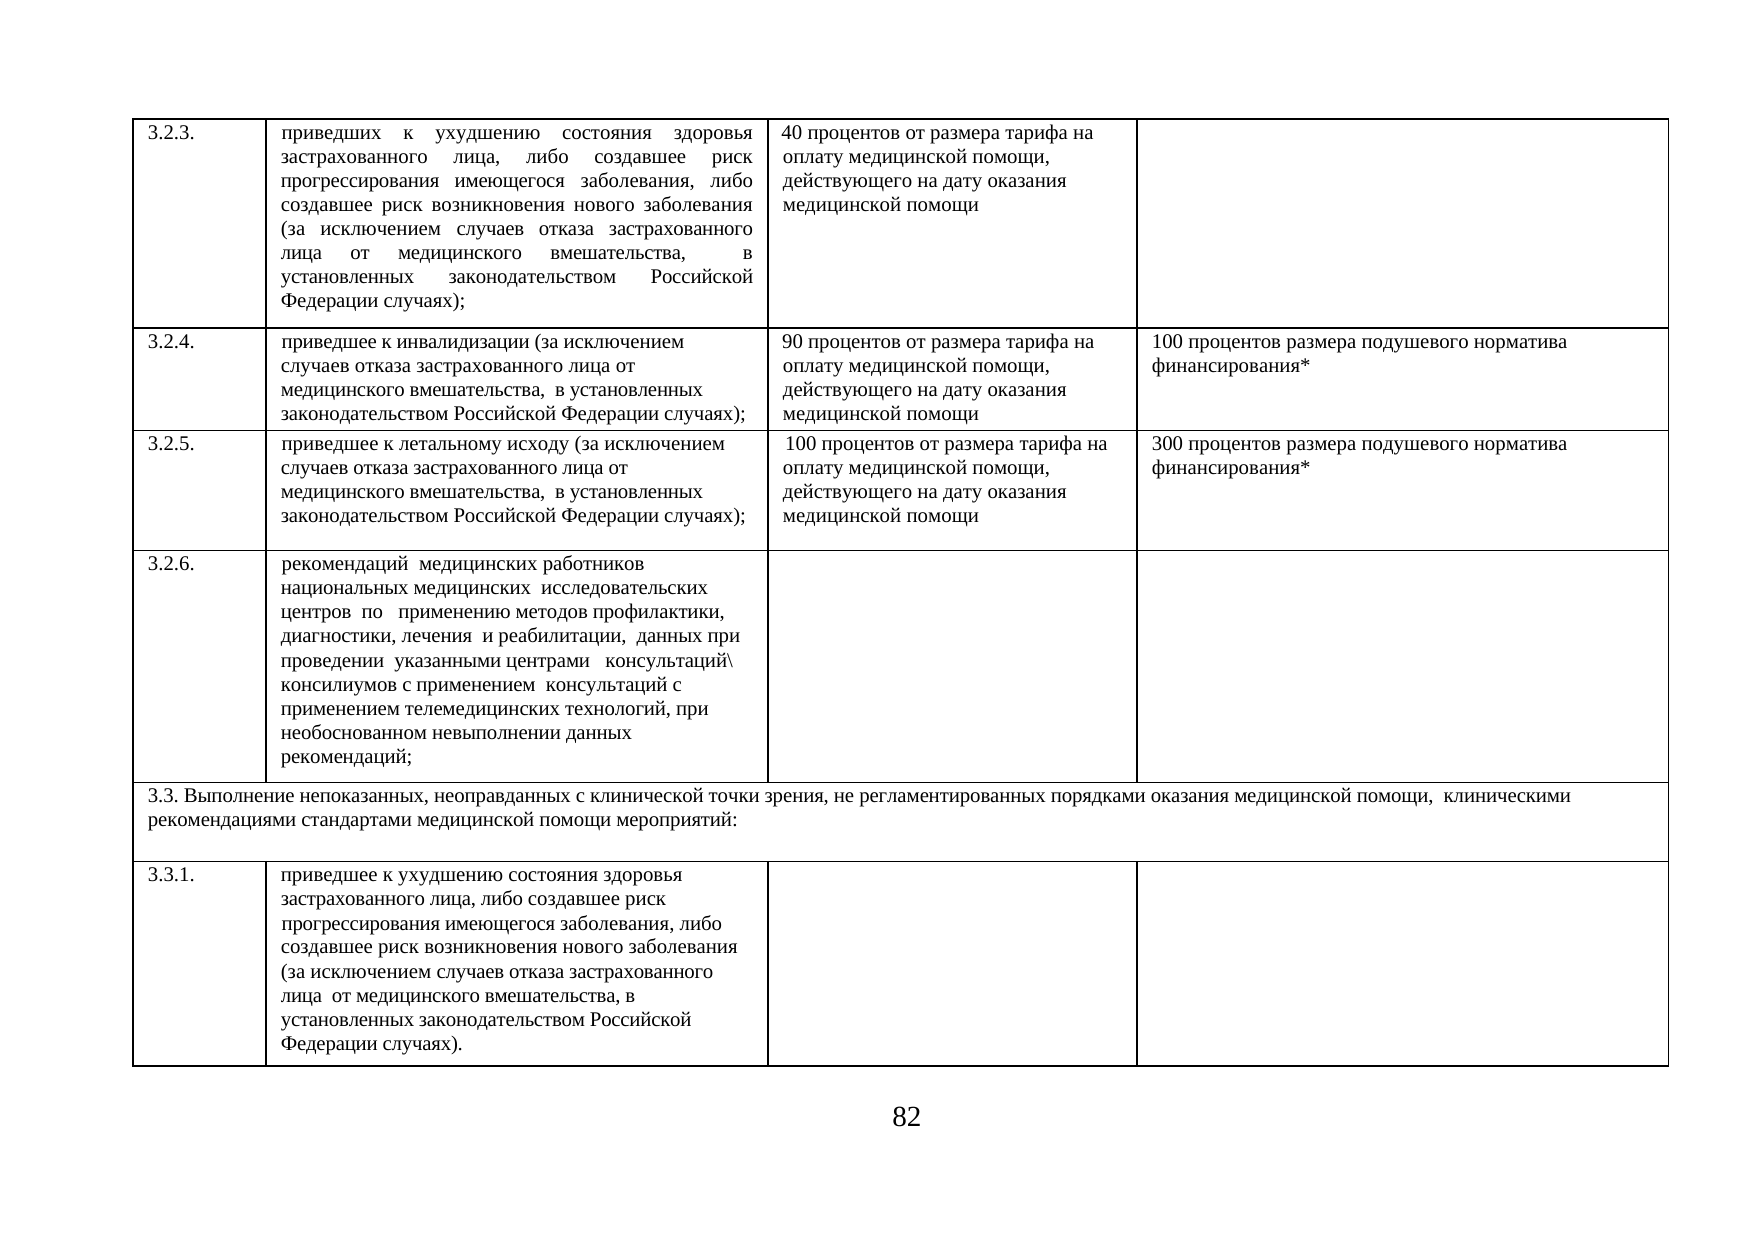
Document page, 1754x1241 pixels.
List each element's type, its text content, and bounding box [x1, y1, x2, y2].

table_cell [1138, 120, 1668, 327]
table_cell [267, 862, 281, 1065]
table_cell 3.2.6. [134, 551, 265, 781]
table_cell [1138, 551, 1668, 781]
table_cell 40 процентов от размера тарифа на оплату медицинской помощи, действующего на дату оказания медицинской помощи [769, 120, 1136, 327]
table_cell 100 процентов размера подушевого норматива финансирования* [1138, 329, 1668, 429]
table_cell [769, 551, 1136, 781]
table_cell [769, 862, 1136, 1065]
table_cell 100 процентов от размера тарифа на оплату медицинской помощи, действующего на дату оказания медицинской помощи [769, 431, 1136, 550]
table_cell 3.2.5. [134, 431, 265, 550]
table_cell приведшее к летальному исходу (за исключением случаев отказа застрахованного лица от медицинского вмешательства, в установленных законодательством Российской Федерации случаях); [267, 431, 767, 550]
table_cell рекомендаций медицинских работников национальных медицинских исследовательских центров по применению методов профилактики, диагностики, лечения и реабилитации, данных при проведении указанными центрами консультаций\консилиумов с применением консультаций с применением телемедицинских технологий, при необоснованном невыполнении данных рекомендаций; [267, 551, 767, 781]
table_cell 300 процентов размера подушевого норматива финансирования* [1138, 431, 1668, 550]
table_cell 3.3.1. [134, 862, 265, 1065]
table_cell 3.2.3. [134, 120, 265, 327]
table_cell приведших к ухудшению состояния здоровья застрахованного лица, либо создавшее риск прогрессирования имеющегося заболевания, либо создавшее риск возникновения нового заболевания (за исключением случаев отказа застрахованного лица от медицинского вмешательства, в установленных законодательством Российской Федерации случаях); [267, 120, 767, 327]
table_cell приведшее к инвалидизации (за исключением случаев отказа застрахованного лица от медицинского вмешательства, в установленных законодательством Российской Федерации случаях); [267, 329, 767, 429]
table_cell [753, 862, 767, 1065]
table_cell 3.3. Выполнение непоказанных, неоправданных с клинической точки зрения, не регламентированных порядками оказания медицинской помощи, клиническими рекомендациями стандартами медицинской помощи мероприятий: [134, 783, 1668, 861]
table_cell 3.2.4. [134, 329, 265, 429]
table_cell 90 процентов от размера тарифа на оплату медицинской помощи, действующего на дату оказания медицинской помощи [769, 329, 1136, 429]
table_cell [1138, 862, 1668, 1065]
